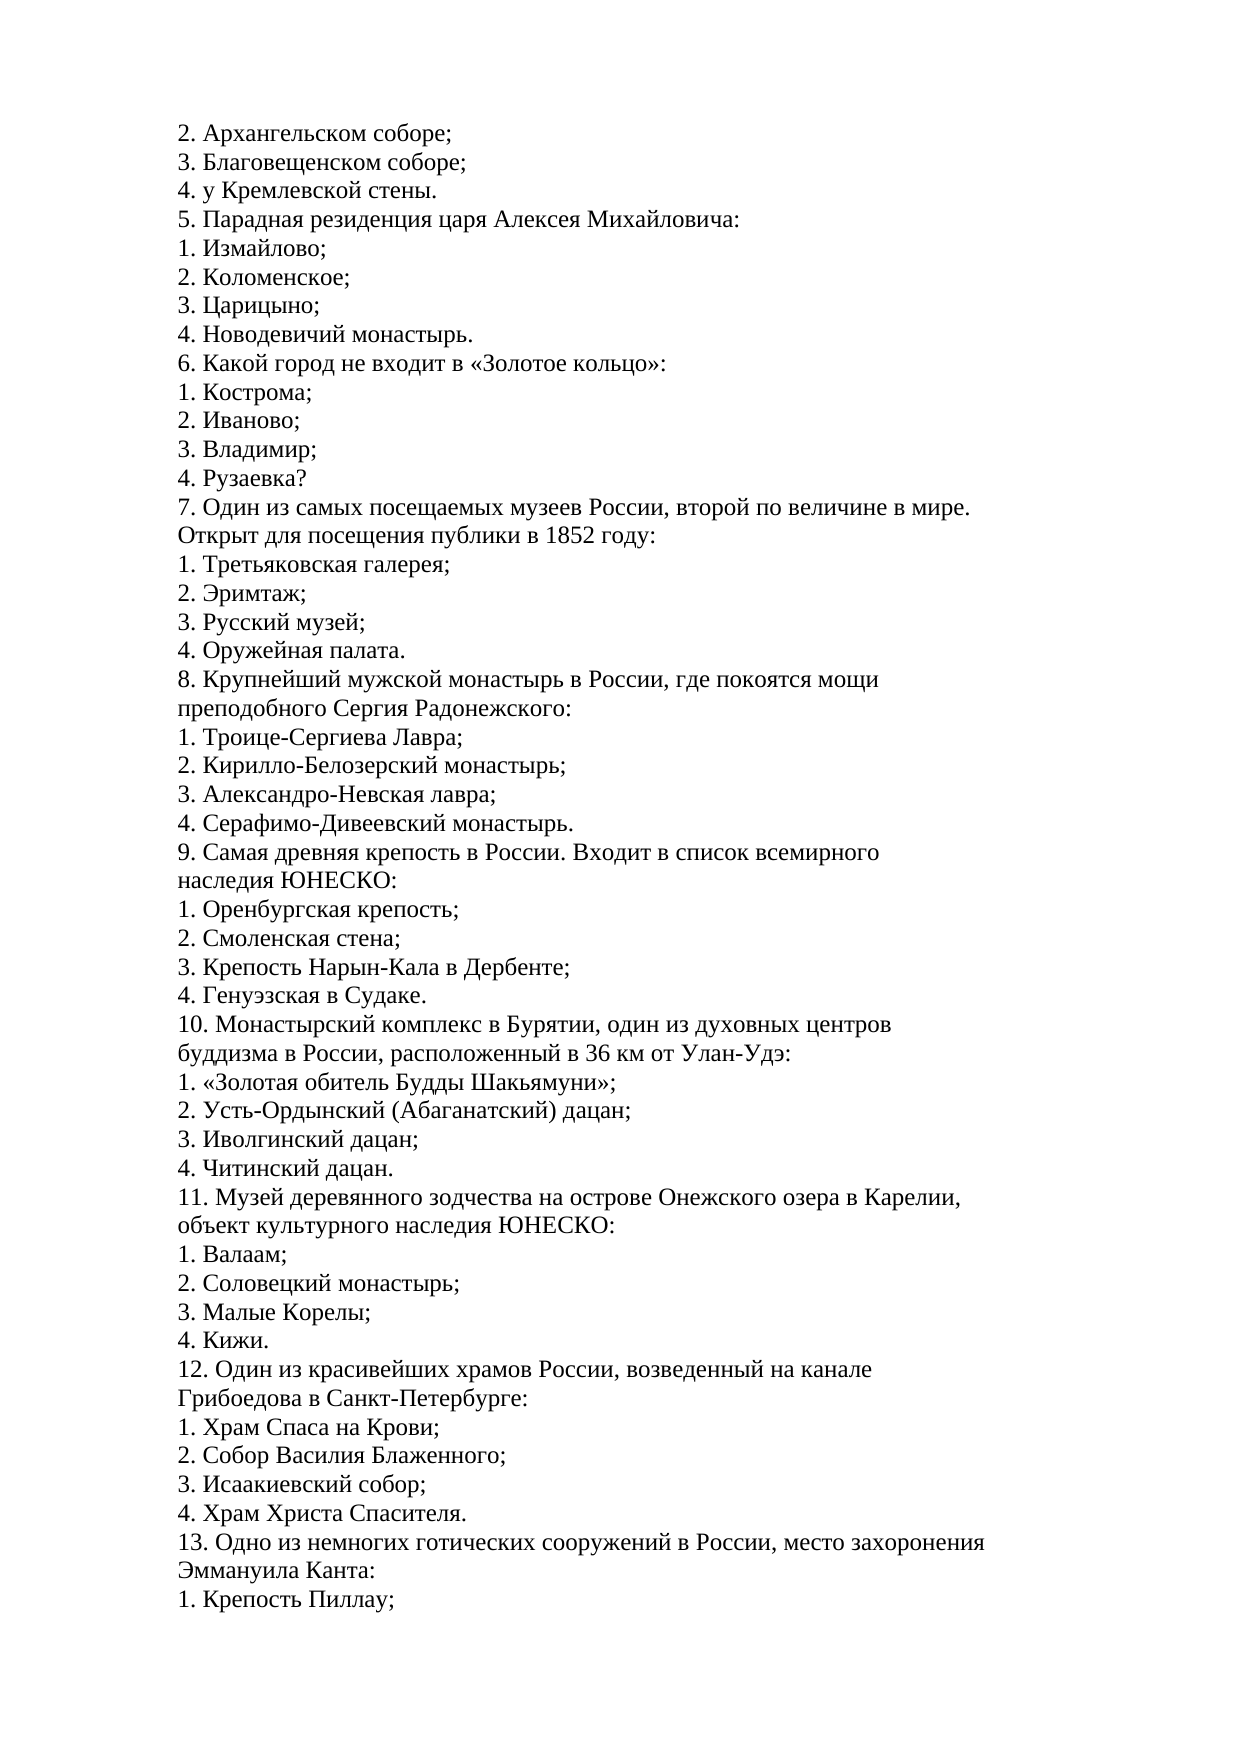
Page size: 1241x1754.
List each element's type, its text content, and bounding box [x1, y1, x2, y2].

text 1. Храм Спаса на Крови; [177, 1412, 1152, 1441]
text 1. Измайлово; [177, 233, 1152, 262]
text 4. Новодевичий монастырь. [177, 319, 1152, 348]
text 1. Крепость Пиллау; [177, 1584, 1152, 1613]
text 4. Кижи. [177, 1326, 1152, 1354]
text 1. «Золотая обитель Будды Шакьямуни»; [177, 1067, 1152, 1096]
text 3. Владимир; [177, 434, 1152, 463]
text 2. Смоленская стена; [177, 923, 1152, 952]
text 1. Троице-Сергиева Лавра; [177, 722, 1152, 751]
text 9. Самая древняя крепость в России. Входит в список всемирного [177, 837, 1152, 866]
text буддизма в России, расположенный в 36 км от Улан-Удэ: [177, 1038, 1152, 1067]
text 3. Благовещенском соборе; [177, 147, 1152, 176]
text Эммануила Канта: [177, 1556, 1152, 1584]
text 4. у Кремлевской стены. [177, 176, 1152, 204]
text 13. Одно из немногих готических сооружений в России, место захоронения [177, 1527, 1152, 1556]
text 3. Малые Корелы; [177, 1297, 1152, 1326]
text 4. Оружейная палата. [177, 636, 1152, 664]
text 10. Монастырский комплекс в Бурятии, один из духовных центров [177, 1009, 1152, 1038]
text 12. Один из красивейших храмов России, возведенный на канале [177, 1354, 1152, 1383]
text 3. Александро-Невская лавра; [177, 779, 1152, 808]
text 2. Соловецкий монастырь; [177, 1268, 1152, 1297]
text 2. Коломенское; [177, 262, 1152, 291]
text преподобного Сергия Радонежского: [177, 693, 1152, 722]
text 11. Музей деревянного зодчества на острове Онежского озера в Карелии, [177, 1182, 1152, 1211]
text 2. Кирилло-Белозерский монастырь; [177, 751, 1152, 779]
text 2. Архангельском соборе; [177, 118, 1152, 147]
text 4. Генуэзская в Судаке. [177, 981, 1152, 1009]
text Открыт для посещения публики в 1852 году: [177, 521, 1152, 549]
text 1. Третьяковская галерея; [177, 549, 1152, 578]
text 1. Валаам; [177, 1239, 1152, 1268]
text 1. Кострома; [177, 377, 1152, 406]
text 3. Царицыно; [177, 291, 1152, 319]
text 2. Иваново; [177, 406, 1152, 434]
text 8. Крупнейший мужской монастырь в России, где покоятся мощи [177, 664, 1152, 693]
text Грибоедова в Санкт-Петербурге: [177, 1383, 1152, 1412]
text 4. Читинский дацан. [177, 1153, 1152, 1182]
text 2. Собор Василия Блаженного; [177, 1441, 1152, 1469]
text 3. Русский музей; [177, 607, 1152, 636]
text 3. Исаакиевский собор; [177, 1469, 1152, 1498]
text 4. Рузаевка? [177, 463, 1152, 492]
text 2. Усть-Ордынский (Абаганатский) дацан; [177, 1096, 1152, 1124]
text 5. Парадная резиденция царя Алексея Михайловича: [177, 204, 1152, 233]
text 1. Оренбургская крепость; [177, 894, 1152, 923]
text 6. Какой город не входит в «Золотое кольцо»: [177, 348, 1152, 377]
text 4. Храм Христа Спасителя. [177, 1498, 1152, 1527]
text наследия ЮНЕСКО: [177, 866, 1152, 894]
text 4. Серафимо-Дивеевский монастырь. [177, 808, 1152, 837]
text 7. Один из самых посещаемых музеев России, второй по величине в мире. [177, 492, 1152, 521]
text объект культурного наследия ЮНЕСКО: [177, 1211, 1152, 1239]
text 3. Иволгинский дацан; [177, 1124, 1152, 1153]
text 2. Эримтаж; [177, 578, 1152, 607]
text 3. Крепость Нарын-Кала в Дербенте; [177, 952, 1152, 981]
